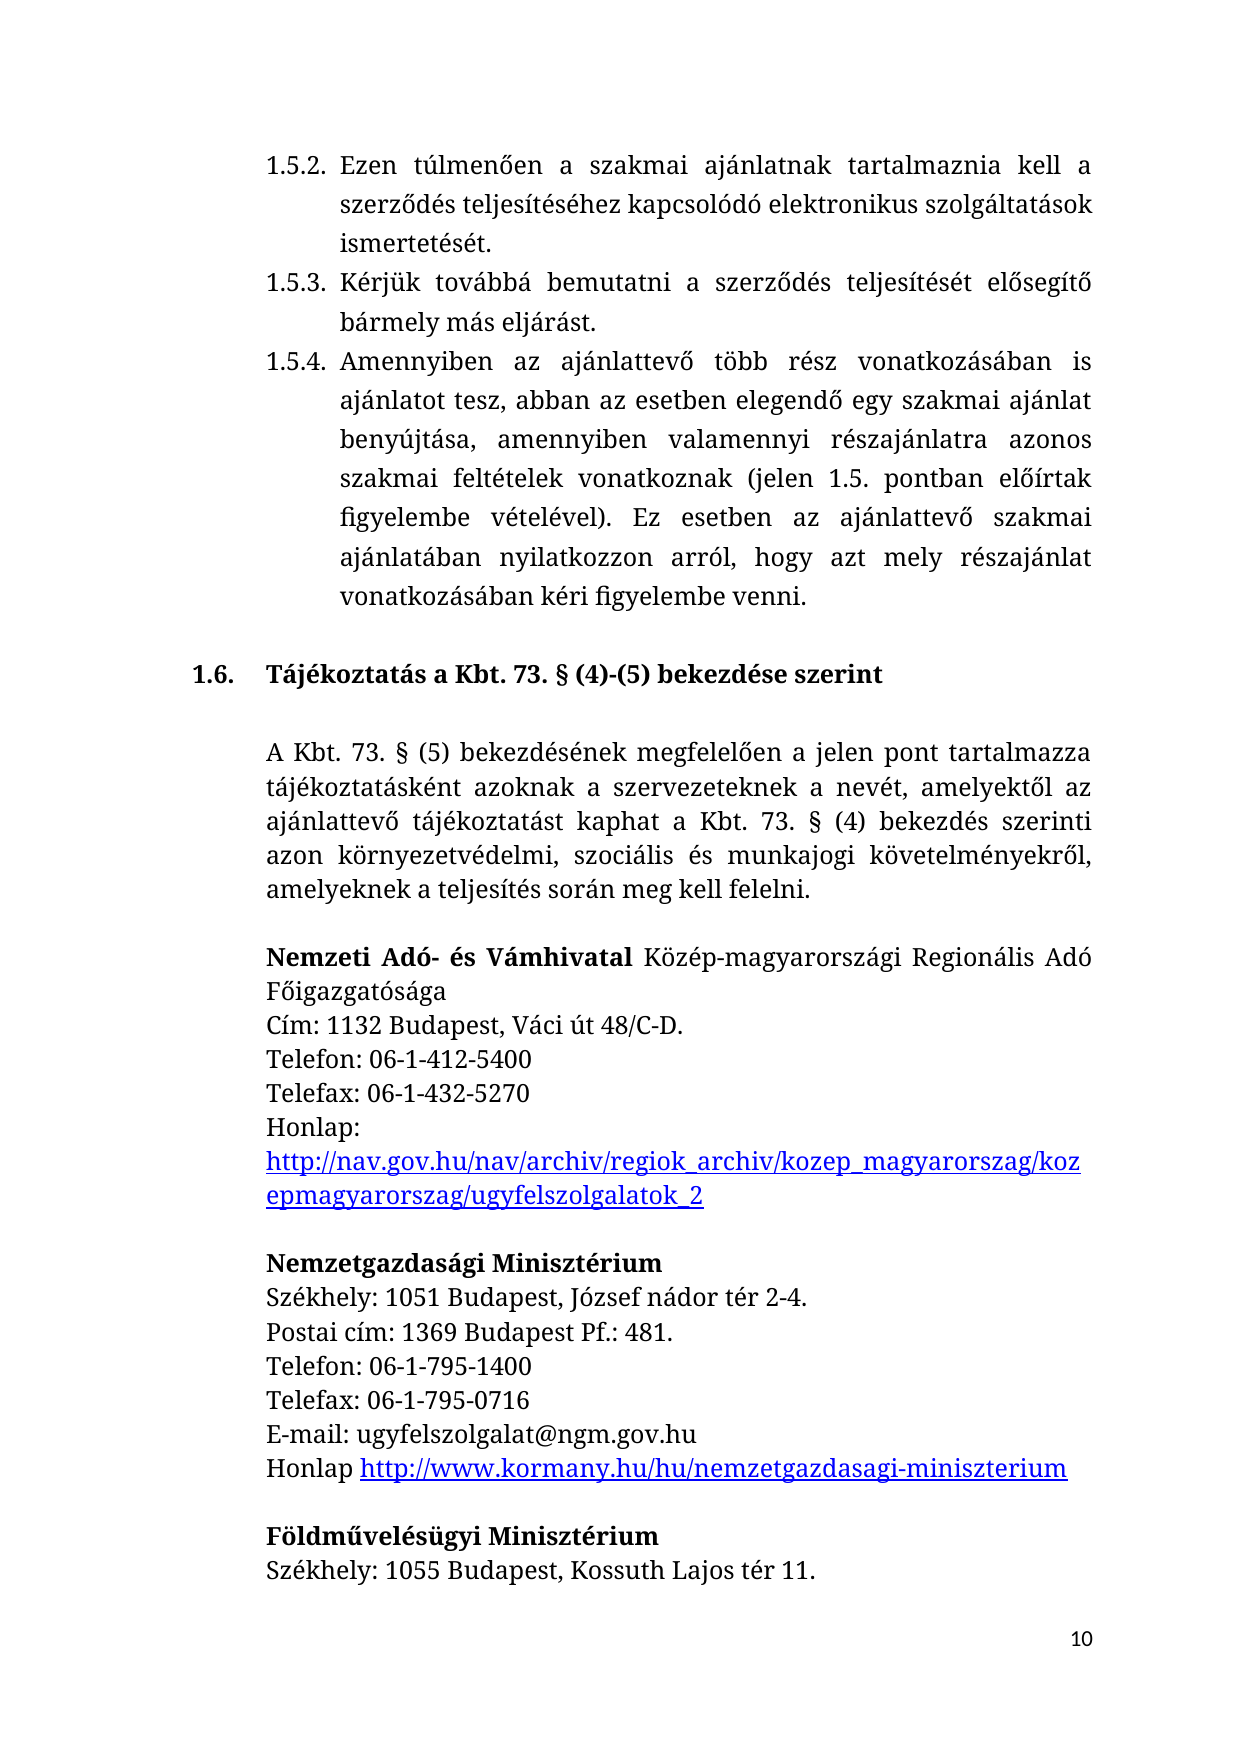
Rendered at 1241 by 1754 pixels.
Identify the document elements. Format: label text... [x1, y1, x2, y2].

text Nemzeti Adó- és Vámhivatal Közép-magyarországi Regionális Adó Főigazgatósága [266, 939, 1093, 1008]
text Telefon: 06-1-795-1400 [266, 1348, 1093, 1382]
text Nemzetgazdasági Minisztérium [266, 1246, 1093, 1280]
text Honlap http://www.kormany.hu/hu/nemzetgazdasagi-miniszterium [266, 1450, 1093, 1484]
text Telefax: 06-1-795-0716 [266, 1382, 1093, 1416]
list Kérjük továbbá bemutatni a szerződés teljesítését elősegítő bármely más eljárást. [266, 265, 1093, 338]
text Postai cím: 1369 Budapest Pf.: 481. [266, 1314, 1093, 1348]
list Amennyiben az ajánlattevő több rész vonatkozásában is ajánlatot tesz, abban az esetben elegendő egy szakmai ajánlat benyújtása, amennyiben valamennyi részajánlatra azonos szakmai feltételek vonatkoznak (jelen 1.5. pontban előírtak figyelembe vételével). Ez esetben az ajánlattevő szakmai ajánlatában nyilatkozzon arról, hogy azt mely részajánlat vonatkozásában kéri figyelembe venni. [266, 343, 1093, 612]
text Telefon: 06-1-412-5400 [266, 1042, 1093, 1076]
text Telefax: 06-1-432-5270 [266, 1076, 1093, 1110]
text Honlap: http://nav.gov.hu/nav/archiv/regiok_archiv/kozep_magyarorszag/kozepmagyarorszag/ugyfelszolgalatok_2 [266, 1110, 1093, 1212]
list Ezen túlmenően a szakmai ajánlatnak tartalmaznia kell a szerződés teljesítéséhez kapcsolódó elektronikus szolgáltatások ismertetését. [266, 148, 1093, 260]
subtitle Tájékoztatás a Kbt. 73. § (4)-(5) bekezdése szerint [192, 657, 1093, 691]
text E-mail: ugyfelszolgalat@ngm.gov.hu [266, 1416, 1093, 1450]
text Földművelésügyi Minisztérium [266, 1518, 1093, 1553]
text Székhely: 1051 Budapest, József nádor tér 2-4. [266, 1280, 1093, 1314]
text Székhely: 1055 Budapest, Kossuth Lajos tér 11. [266, 1553, 1093, 1587]
text Cím: 1132 Budapest, Váci út 48/C-D. [266, 1008, 1093, 1042]
text A Kbt. 73. § (5) bekezdésének megfelelően a jelen pont tartalmazza tájékoztatásként azoknak a szervezeteknek a nevét, amelyektől az ajánlattevő tájékoztatást kaphat a Kbt. 73. § (4) bekezdés szerinti azon környezetvédelmi, szociális és munkajogi követelményekről, amelyeknek a teljesítés során meg kell felelni. [266, 735, 1093, 905]
